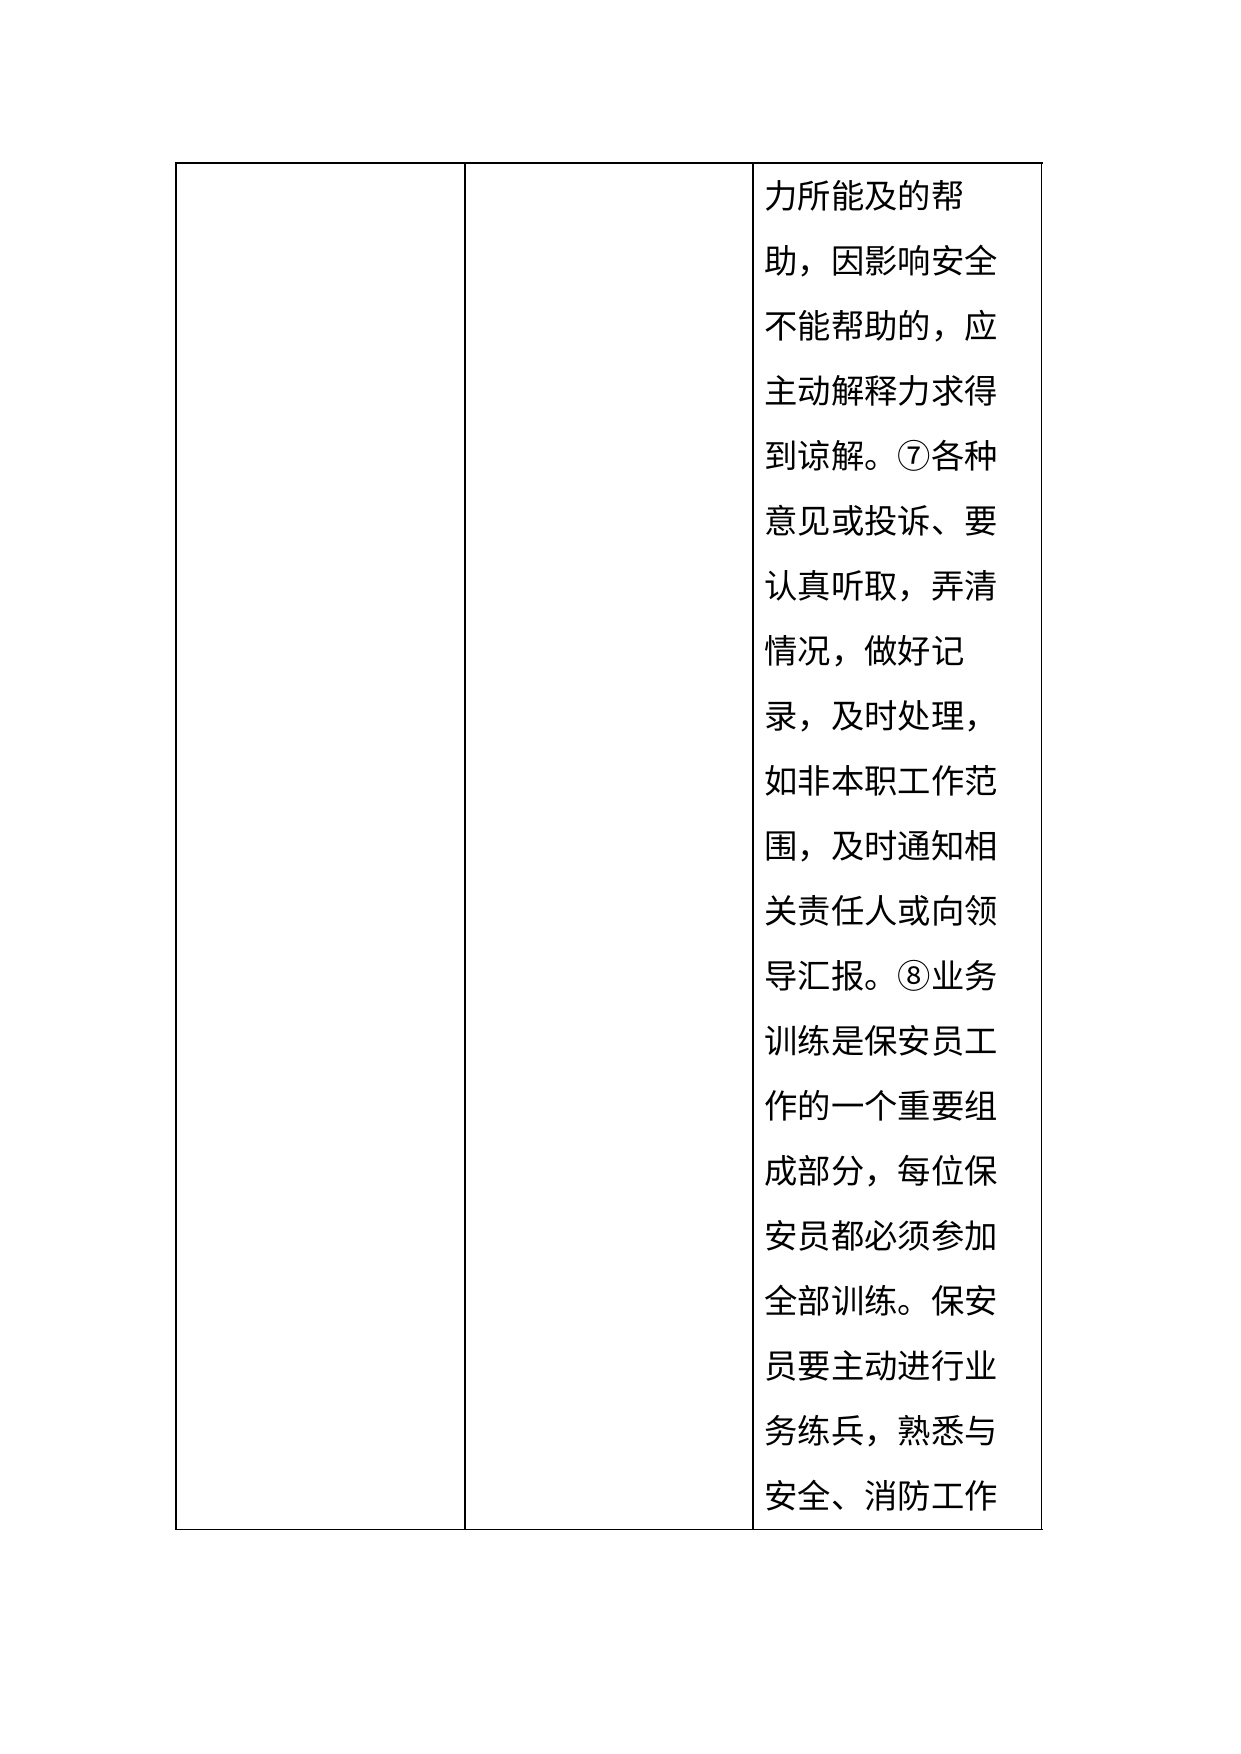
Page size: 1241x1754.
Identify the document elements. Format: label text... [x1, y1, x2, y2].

table_cell 1 [177, 164, 464, 1528]
table_cell [466, 164, 752, 1528]
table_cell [754, 164, 1041, 1528]
